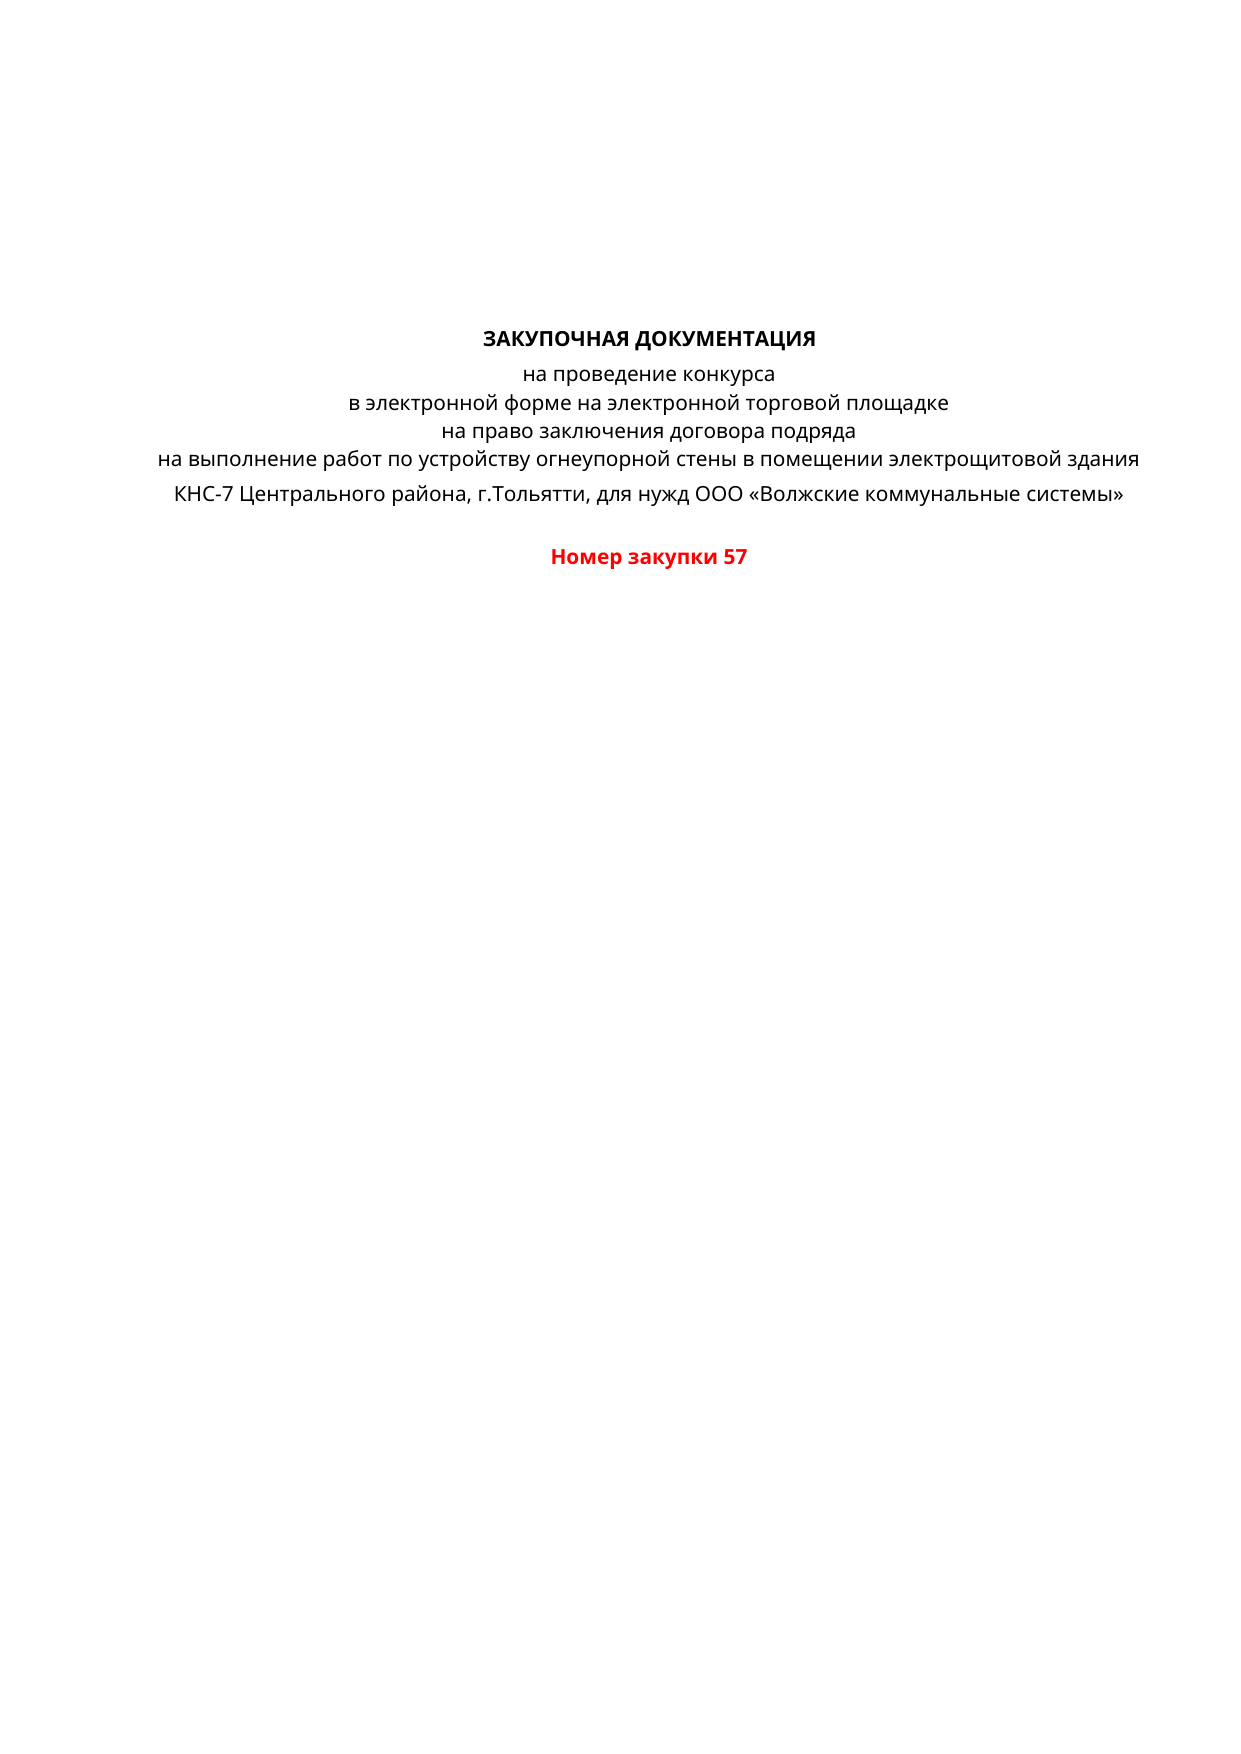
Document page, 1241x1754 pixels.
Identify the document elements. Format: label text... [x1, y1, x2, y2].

text КНС-7 Центрального района, г.Тольятти, для нужд ООО «Волжские коммунальные системы» [131, 479, 1166, 508]
text Номер закупки 57 [131, 542, 1166, 571]
text на право заключения договора подряда [131, 416, 1166, 444]
text на выполнение работ по устройству огнеупорной стены в помещении электрощитовой здания [131, 444, 1166, 473]
text в электронной форме на электронной торговой площадке [131, 388, 1166, 416]
text ЗАКУПОЧНАЯ ДОКУМЕНТАЦИЯ [131, 324, 1168, 352]
text на проведение конкурса [131, 359, 1166, 388]
